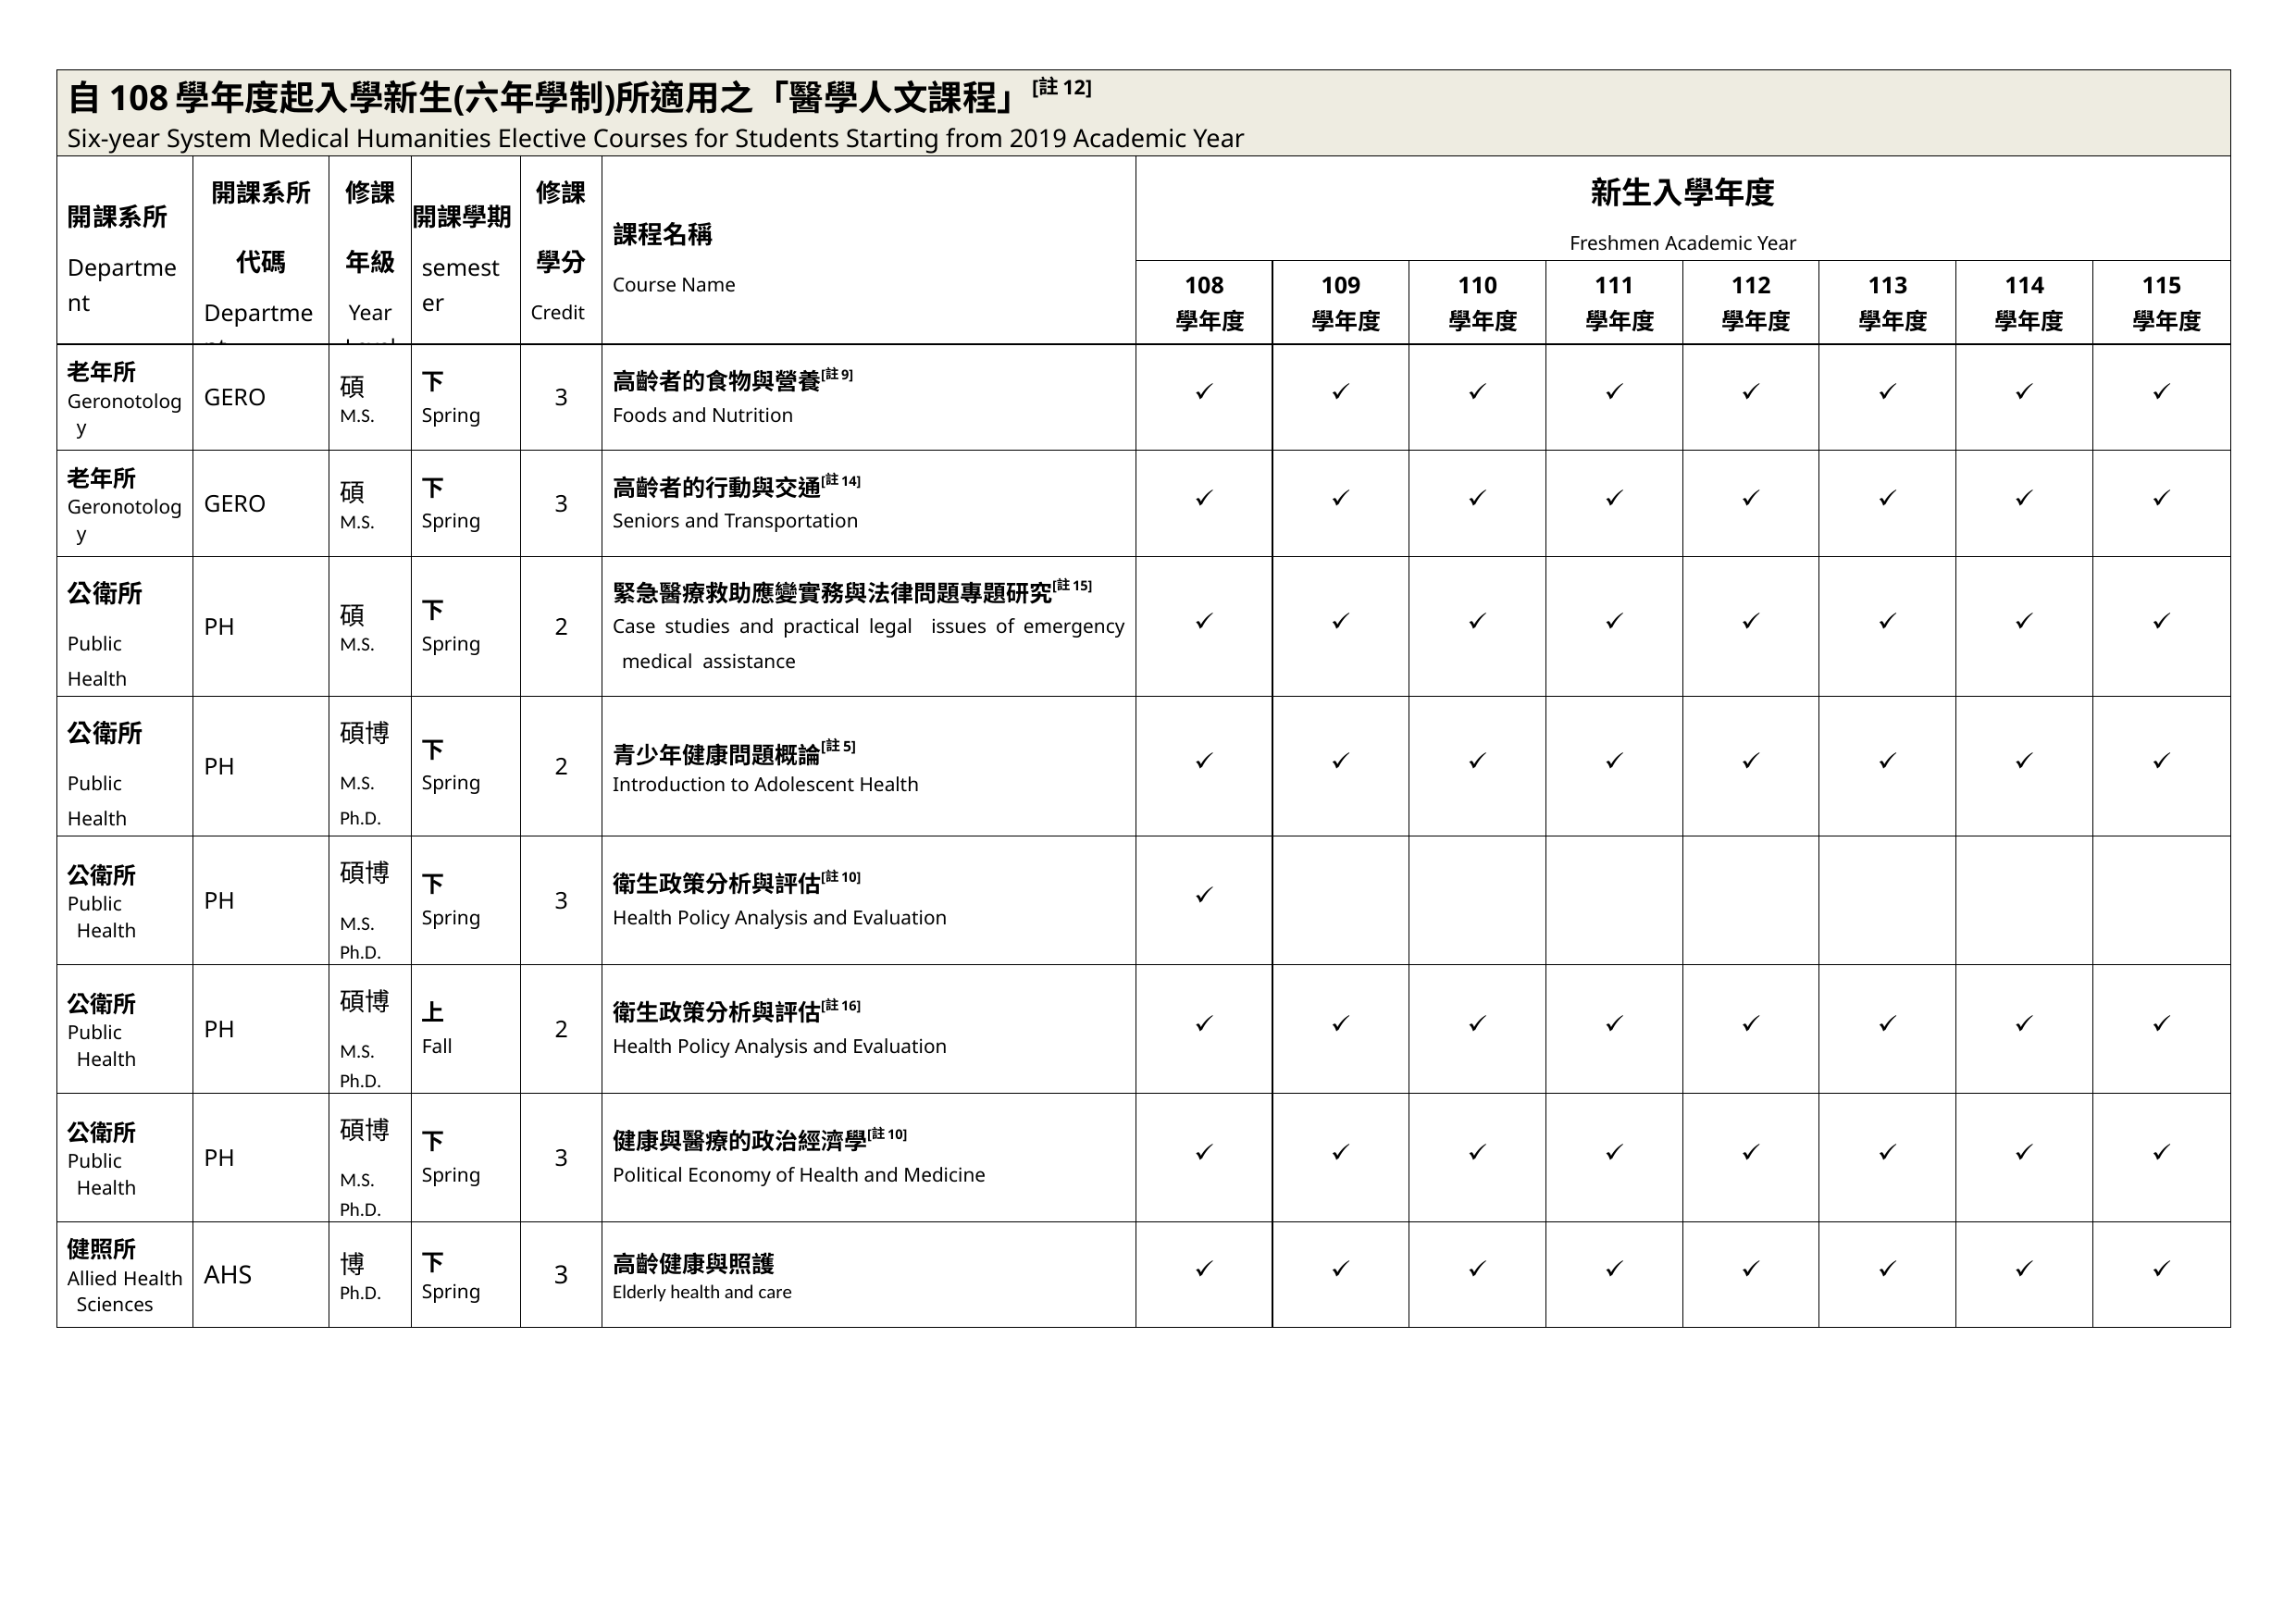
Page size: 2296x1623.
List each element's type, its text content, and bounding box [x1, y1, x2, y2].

table_cell 2 [521, 697, 602, 836]
table_cell [1136, 1222, 1272, 1327]
table_cell 111 學年度 [1546, 261, 1682, 343]
table_cell AHS [193, 1222, 329, 1327]
table_cell 開課系所 Department [57, 156, 192, 343]
table_cell [1273, 1094, 1409, 1220]
table_cell [1683, 557, 1818, 696]
table_cell 衛生政策分析與評估[註16] Health Policy Analysis and Evaluation [602, 965, 1136, 1093]
table_cell [1546, 965, 1682, 1093]
table_cell 108 學年度 [1136, 261, 1272, 343]
table_cell [2093, 836, 2230, 964]
table_cell [1956, 451, 2092, 556]
table_cell [1546, 345, 1682, 450]
table_cell [1956, 345, 2092, 450]
table_cell 114 學年度 [1956, 261, 2092, 343]
table_cell 2 [521, 965, 602, 1093]
table_cell [1409, 451, 1545, 556]
table_cell 公衛所 Public Health [57, 1094, 192, 1220]
table_cell [1273, 557, 1409, 696]
table_cell [2093, 1094, 2230, 1220]
table_cell 下 Spring [412, 451, 520, 556]
table_cell [1683, 345, 1818, 450]
table_cell 115 學年度 [2093, 261, 2230, 343]
table_cell [1956, 697, 2092, 836]
table_cell 碩博 M.S. Ph.D. [329, 836, 411, 964]
table_cell 健照所 Allied Health Sciences [57, 1222, 192, 1327]
table_cell [2093, 697, 2230, 836]
table_cell 109 學年度 [1273, 261, 1409, 343]
table_cell [1546, 1094, 1682, 1220]
table_cell 課程名稱 Course Name [602, 156, 1136, 343]
table_cell [1136, 836, 1272, 964]
table_cell 3 [521, 1094, 602, 1220]
table_cell [1683, 1094, 1818, 1220]
table_cell 碩 M.S. [329, 557, 411, 696]
table_cell [2093, 557, 2230, 696]
table_cell 博 Ph.D. [329, 1222, 411, 1327]
table_cell 下 Spring [412, 836, 520, 964]
table_cell 高齡健康與照護 Elderly health and care [602, 1222, 1136, 1327]
table_cell [1409, 345, 1545, 450]
table_cell 下 Spring [412, 345, 520, 450]
table_cell PH [193, 836, 329, 964]
table_cell 碩 M.S. [329, 345, 411, 450]
table_cell [1409, 1094, 1545, 1220]
table_cell 110 學年度 [1409, 261, 1545, 343]
table_cell [1136, 557, 1272, 696]
table_cell 公衛所 Public Health [57, 836, 192, 964]
table_cell [1546, 697, 1682, 836]
table_cell 老年所 Geronotology [57, 451, 192, 556]
table_cell 下 Spring [412, 557, 520, 696]
table_cell [1683, 836, 1818, 964]
table_cell [1819, 345, 1955, 450]
table_cell [1956, 557, 2092, 696]
table_cell [1956, 836, 2092, 964]
table_cell 下 Spring [412, 1094, 520, 1220]
table_cell [1409, 1222, 1545, 1327]
table_cell [1683, 451, 1818, 556]
table_cell [1819, 1222, 1955, 1327]
table_cell PH [193, 557, 329, 696]
table_cell 碩博 M.S. Ph.D. [329, 697, 411, 836]
table_cell 開課系所代碼 Department Abbreviation [193, 156, 329, 343]
table_cell 3 [521, 836, 602, 964]
table_cell [1819, 697, 1955, 836]
table_cell [1136, 451, 1272, 556]
table_cell GERO [193, 345, 329, 450]
table_cell 修課學分 Credits [521, 156, 602, 343]
table_cell [1136, 697, 1272, 836]
table_cell 公衛所 Public Health [57, 697, 192, 836]
table_cell [2093, 1222, 2230, 1327]
table_cell [1136, 965, 1272, 1093]
table_cell [1273, 836, 1409, 964]
table_cell [1273, 451, 1409, 556]
table_cell [1956, 1222, 2092, 1327]
table_cell PH [193, 1094, 329, 1220]
table_cell [1546, 836, 1682, 964]
table_cell 3 [521, 1222, 602, 1327]
table_cell 高齡者的行動與交通[註14] Seniors and Transportation [602, 451, 1136, 556]
table_cell 公衛所 Public Health [57, 557, 192, 696]
table_cell [2093, 345, 2230, 450]
table_cell [1136, 1094, 1272, 1220]
table_cell [1819, 451, 1955, 556]
table_cell [1683, 965, 1818, 1093]
table_cell 2 [521, 557, 602, 696]
table_cell [1409, 697, 1545, 836]
table_cell [1546, 1222, 1682, 1327]
table_cell [1546, 557, 1682, 696]
table_cell [1409, 836, 1545, 964]
table_cell [1683, 1222, 1818, 1327]
table_cell PH [193, 965, 329, 1093]
table_cell 青少年健康問題概論[註5] Introduction to Adolescent Health [602, 697, 1136, 836]
table_cell 老年所 Geronotology [57, 345, 192, 450]
table_cell [1273, 345, 1409, 450]
table_cell [1273, 965, 1409, 1093]
table_cell 碩博 M.S. Ph.D. [329, 1094, 411, 1220]
table_cell [1273, 697, 1409, 836]
table_cell 上 Fall [412, 965, 520, 1093]
table_cell 新生入學年度 Freshmen Academic Year [1136, 156, 2230, 260]
table_cell [1956, 1094, 2092, 1220]
table_cell [1409, 557, 1545, 696]
table_cell [1273, 1222, 1409, 1327]
table_cell [1136, 345, 1272, 450]
table_cell 下 Spring [412, 697, 520, 836]
table_cell 修課年級 Year Level [329, 156, 411, 343]
table_cell 112 學年度 [1683, 261, 1818, 343]
table_cell [1546, 451, 1682, 556]
table_cell 健康與醫療的政治經濟學[註10] Political Economy of Health and Medicine [602, 1094, 1136, 1220]
table_cell 緊急醫療救助應變實務與法律問題專題研究[註15] Case studies and practical legal issues of emergency medical assistance [602, 557, 1136, 696]
table_cell [1819, 1094, 1955, 1220]
table_cell 3 [521, 451, 602, 556]
table_cell [1819, 965, 1955, 1093]
table_cell [1819, 836, 1955, 964]
table_cell [1409, 965, 1545, 1093]
table_cell [2093, 451, 2230, 556]
table_header 自108學年度起入學新生(六年學制)所適用之「醫學人文課程」[註12] Six-year System Medical Humanities Elective Courses for Students Starting from 2019 Academic Year [57, 70, 2230, 155]
table_cell 衛生政策分析與評估[註10] Health Policy Analysis and Evaluation [602, 836, 1136, 964]
table_cell [1819, 557, 1955, 696]
table_cell 3 [521, 345, 602, 450]
table_cell 碩 M.S. [329, 451, 411, 556]
table_cell [2093, 965, 2230, 1093]
table_cell GERO [193, 451, 329, 556]
table_cell 公衛所 Public Health [57, 965, 192, 1093]
table_cell [1956, 965, 2092, 1093]
table_cell 碩博 M.S. Ph.D. [329, 965, 411, 1093]
table_cell 113 學年度 [1819, 261, 1955, 343]
table_cell 下 Spring [412, 1222, 520, 1327]
table_cell 開課學期 semester [412, 156, 520, 343]
table_cell 高齡者的食物與營養[註9] Foods and Nutrition [602, 345, 1136, 450]
table_cell PH [193, 697, 329, 836]
table_cell [1683, 697, 1818, 836]
